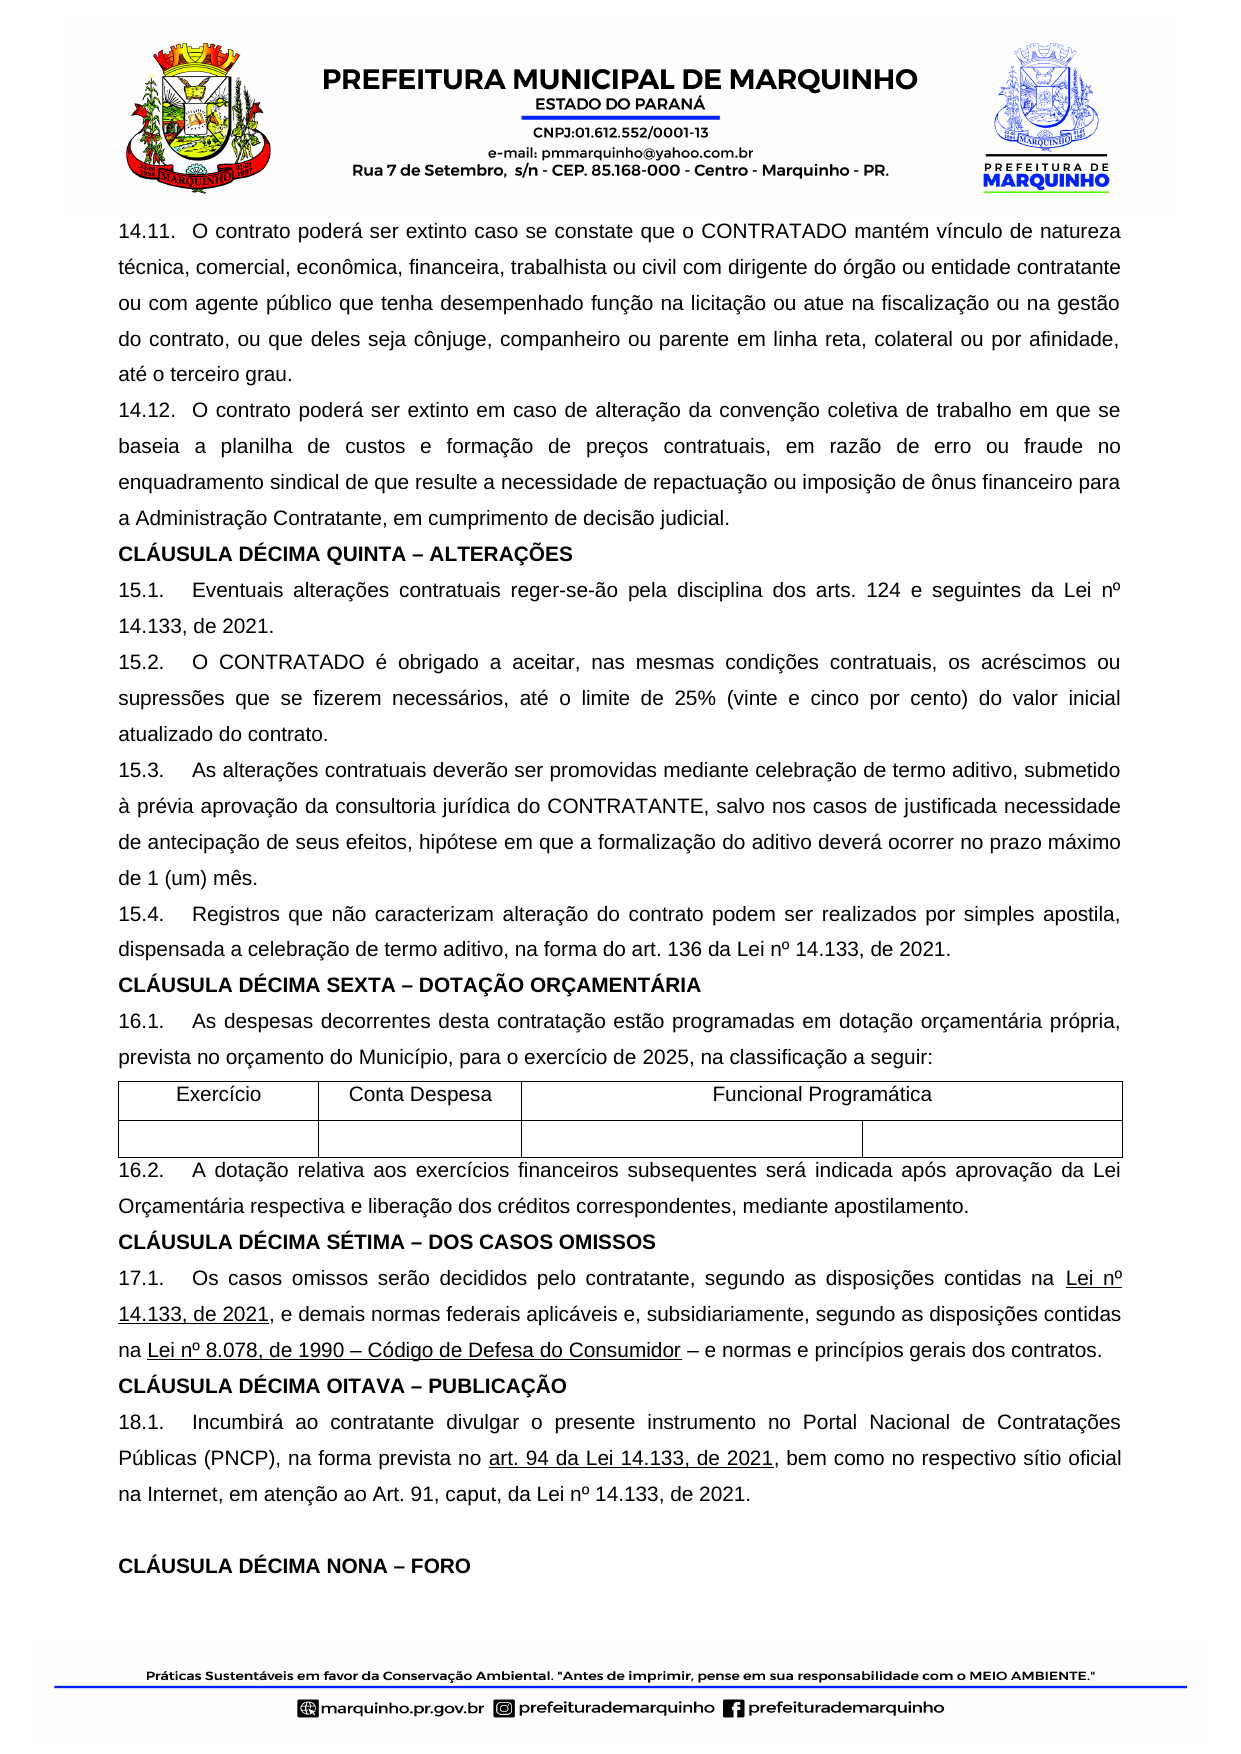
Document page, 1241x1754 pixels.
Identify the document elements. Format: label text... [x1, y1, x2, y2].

list O contrato poderá ser extinto em caso de alteração da convenção coletiva de trabalho em que se baseia a planilha de custos e formação de preços contratuais, em razão de erro ou fraude no enquadramento sindical de que resulte a necessidade de repactuação ou imposição de ônus financeiro para a Administração Contratante, em cumprimento de decisão judicial. [118, 398, 1122, 530]
table_header Conta Despesa [319, 1082, 521, 1120]
list Incumbirá ao contratante divulgar o presente instrumento no Portal Nacional de Contratações Públicas (PNCP), na forma prevista no art. 94 da Lei 14.133, de 2021, bem como no respectivo sítio oficial na Internet, em atenção ao Art. 91, caput, da Lei nº 14.133, de 2021. [118, 1410, 1122, 1506]
text CLÁUSULA DÉCIMA SÉTIMA – DOS CASOS OMISSOS [118, 1230, 1122, 1254]
table_cell [119, 1121, 318, 1157]
list Os casos omissos serão decididos pelo contratante, segundo as disposições contidas na Lei nº 14.133, de 2021, e demais normas federais aplicáveis e, subsidiariamente, segundo as disposições contidas na Lei nº 8.078, de 1990 – Código de Defesa do Consumidor – e normas e princípios gerais dos contratos. [118, 1266, 1122, 1362]
text CLÁUSULA DÉCIMA OITAVA – PUBLICAÇÃO [118, 1374, 1122, 1398]
list O contrato poderá ser extinto caso se constate que o CONTRATADO mantém vínculo de natureza técnica, comercial, econômica, financeira, trabalhista ou civil com dirigente do órgão ou entidade contratante ou com agente público que tenha desempenhado função na licitação ou atue na fiscalização ou na gestão do contrato, ou que deles seja cônjuge, companheiro ou parente em linha reta, colateral ou por afinidade, até o terceiro grau. [118, 218, 1122, 386]
table_cell [522, 1121, 862, 1157]
list Eventuais alterações contratuais reger-se-ão pela disciplina dos arts. 124 e seguintes da Lei nº 14.133, de 2021. [118, 578, 1122, 638]
list Registros que não caracterizam alteração do contrato podem ser realizados por simples apostila, dispensada a celebração de termo aditivo, na forma do art. 136 da Lei nº 14.133, de 2021. [118, 901, 1122, 961]
list O CONTRATADO é obrigado a aceitar, nas mesmas condições contratuais, os acréscimos ou supressões que se fizerem necessários, até o limite de 25% (vinte e cinco por cento) do valor inicial atualizado do contrato. [118, 650, 1122, 746]
list A dotação relativa aos exercícios financeiros subsequentes será indicada após aprovação da Lei Orçamentária respectiva e liberação dos créditos correspondentes, mediante apostilamento. [118, 1158, 1122, 1218]
picture [60, 14, 1181, 218]
list As alterações contratuais deverão ser promovidas mediante celebração de termo aditivo, submetido à prévia aprovação da consultoria jurídica do CONTRATANTE, salvo nos casos de justificada necessidade de antecipação de seus efeitos, hipótese em que a formalização do aditivo deverá ocorrer no prazo máximo de 1 (um) mês. [118, 758, 1122, 889]
list CLÁUSULA DÉCIMA QUINTA – ALTERAÇÕES [118, 542, 1122, 566]
table_cell [319, 1121, 521, 1157]
table_cell [863, 1121, 1122, 1157]
text CLÁUSULA DÉCIMA NONA – FORO [118, 1554, 1122, 1578]
table_header Exercício [119, 1082, 318, 1120]
picture [30, 1638, 1210, 1747]
text CLÁUSULA DÉCIMA SEXTA – DOTAÇÃO ORÇAMENTÁRIA [118, 973, 1122, 997]
list As despesas decorrentes desta contratação estão programadas em dotação orçamentária própria, prevista no orçamento do Município, para o exercício de 2025, na classificação a seguir: [118, 1009, 1122, 1069]
table_header Funcional Programática [522, 1082, 1122, 1120]
